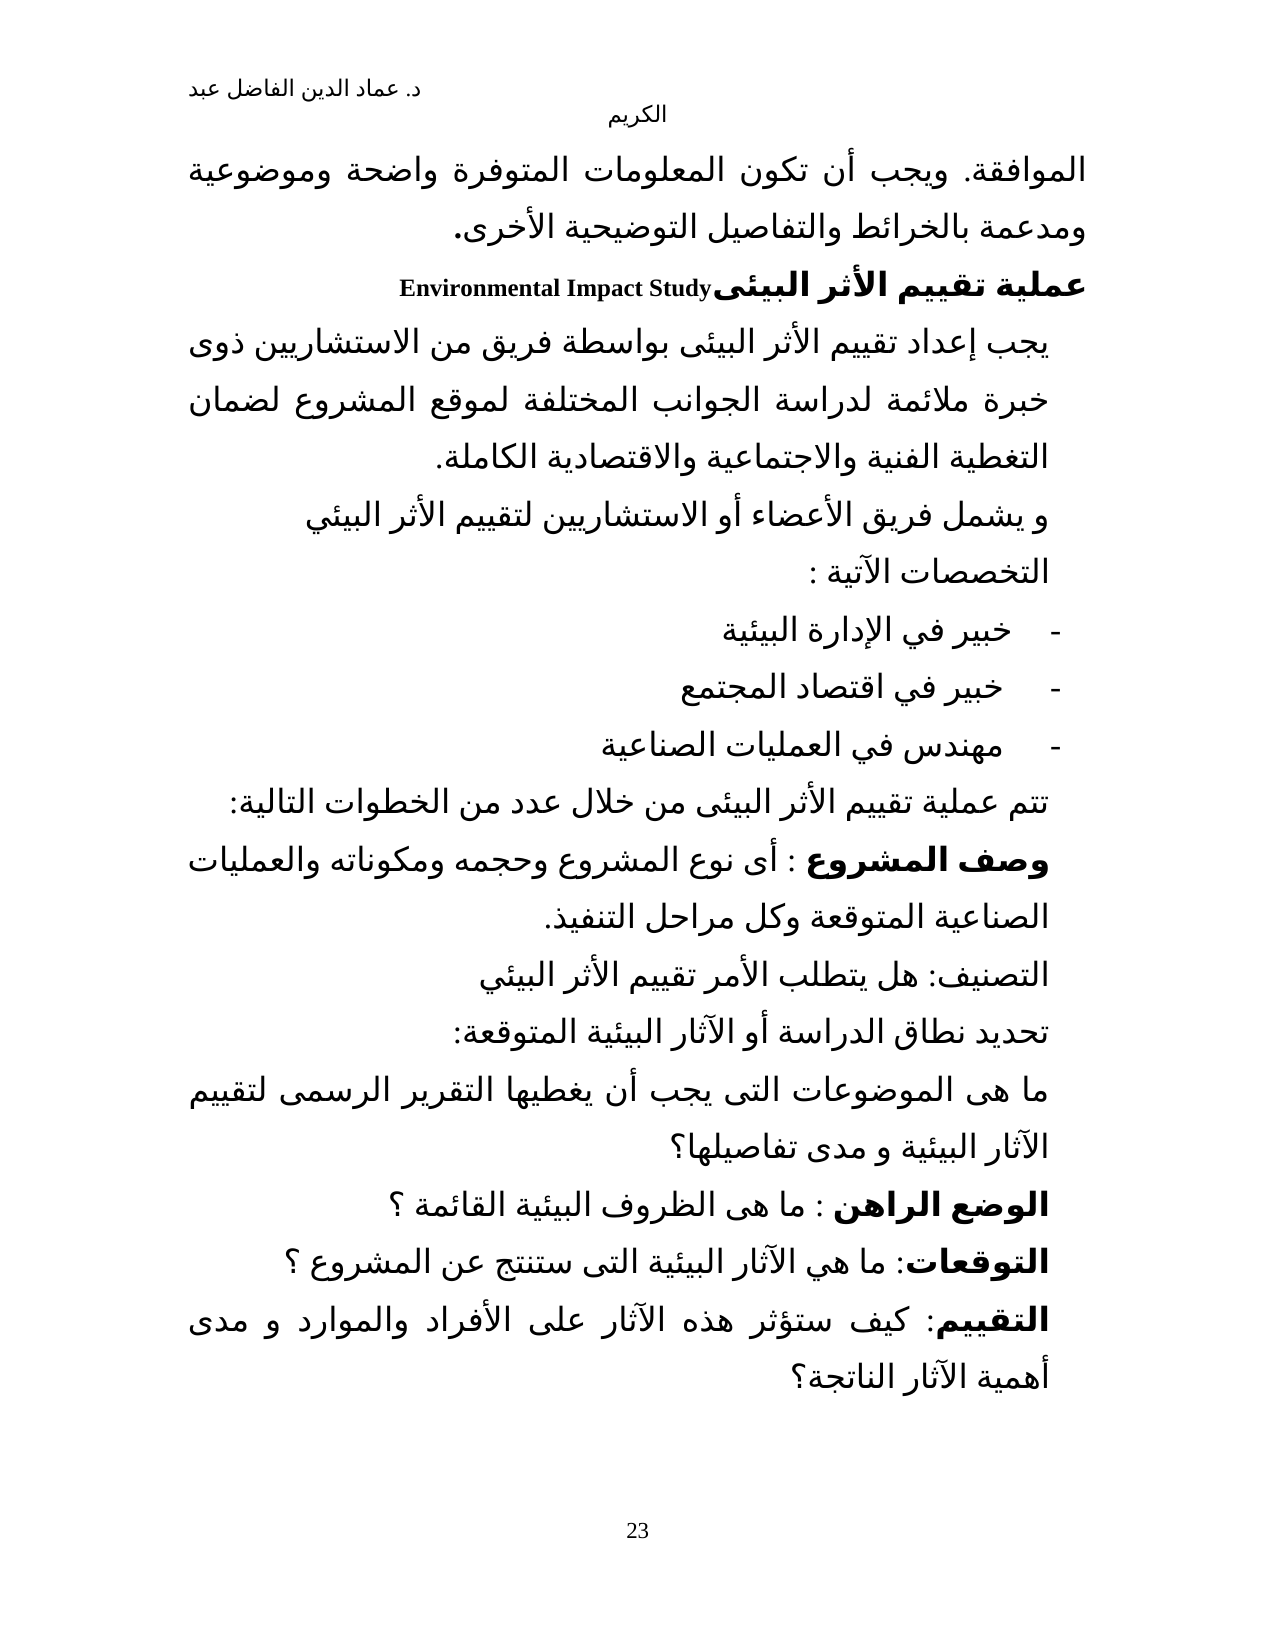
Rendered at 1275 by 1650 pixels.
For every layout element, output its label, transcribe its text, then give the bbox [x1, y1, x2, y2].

text و يشمل فريق الأعضاء أو الاستشاريين لتقييم الأثر البيئي [187, 495, 1050, 533]
text يجب إعداد تقييم الأثر البيئى بواسطة فريق من الاستشاريين ذوى خبرة ملائمة لدراسة الجوانب المختلفة لموقع المشروع لضمان التغطية الفنية والاجتماعية والاقتصادية الكاملة. [187, 322, 1050, 476]
text التوقعات: ما هي الآثار البيئية التى ستنتج عن المشروع ؟ [187, 1242, 1050, 1281]
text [187, 150, 1087, 246]
text التصنيف: هل يتطلب الأمر تقييم الأثر البيئي [187, 955, 1050, 993]
list مهندس في العمليات الصناعية [187, 725, 1050, 763]
text ما هى الموضوعات التى يجب أن يغطيها التقرير الرسمى لتقييم الآثار البيئية و مدى تفاصيلها؟ [187, 1070, 1050, 1166]
text تتم عملية تقييم الأثر البيئى من خلال عدد من الخطوات التالية: [187, 782, 1050, 821]
list خبير في الإدارة البيئية [187, 610, 1050, 648]
text وصف المشروع : أى نوع المشروع وحجمه ومكوناته والعمليات الصناعية المتوقعة وكل مراحل التنفيذ. [187, 840, 1050, 936]
text التخصصات الآتية : [187, 552, 1050, 591]
list خبير في اقتصاد المجتمع [187, 667, 1050, 706]
text التقييم: كيف ستؤثر هذه الآثار على الأفراد والموارد و مدى أهمية الآثار الناتجة؟ [187, 1300, 1050, 1396]
text تحديد نطاق الدراسة أو الآثار البيئية المتوقعة: [187, 1012, 1050, 1051]
text الوضع الراهن : ما هى الظروف البيئية القائمة ؟ [187, 1185, 1050, 1223]
text عملية تقييم الأثر البيئىEnvironmental Impact Study [187, 265, 1087, 303]
